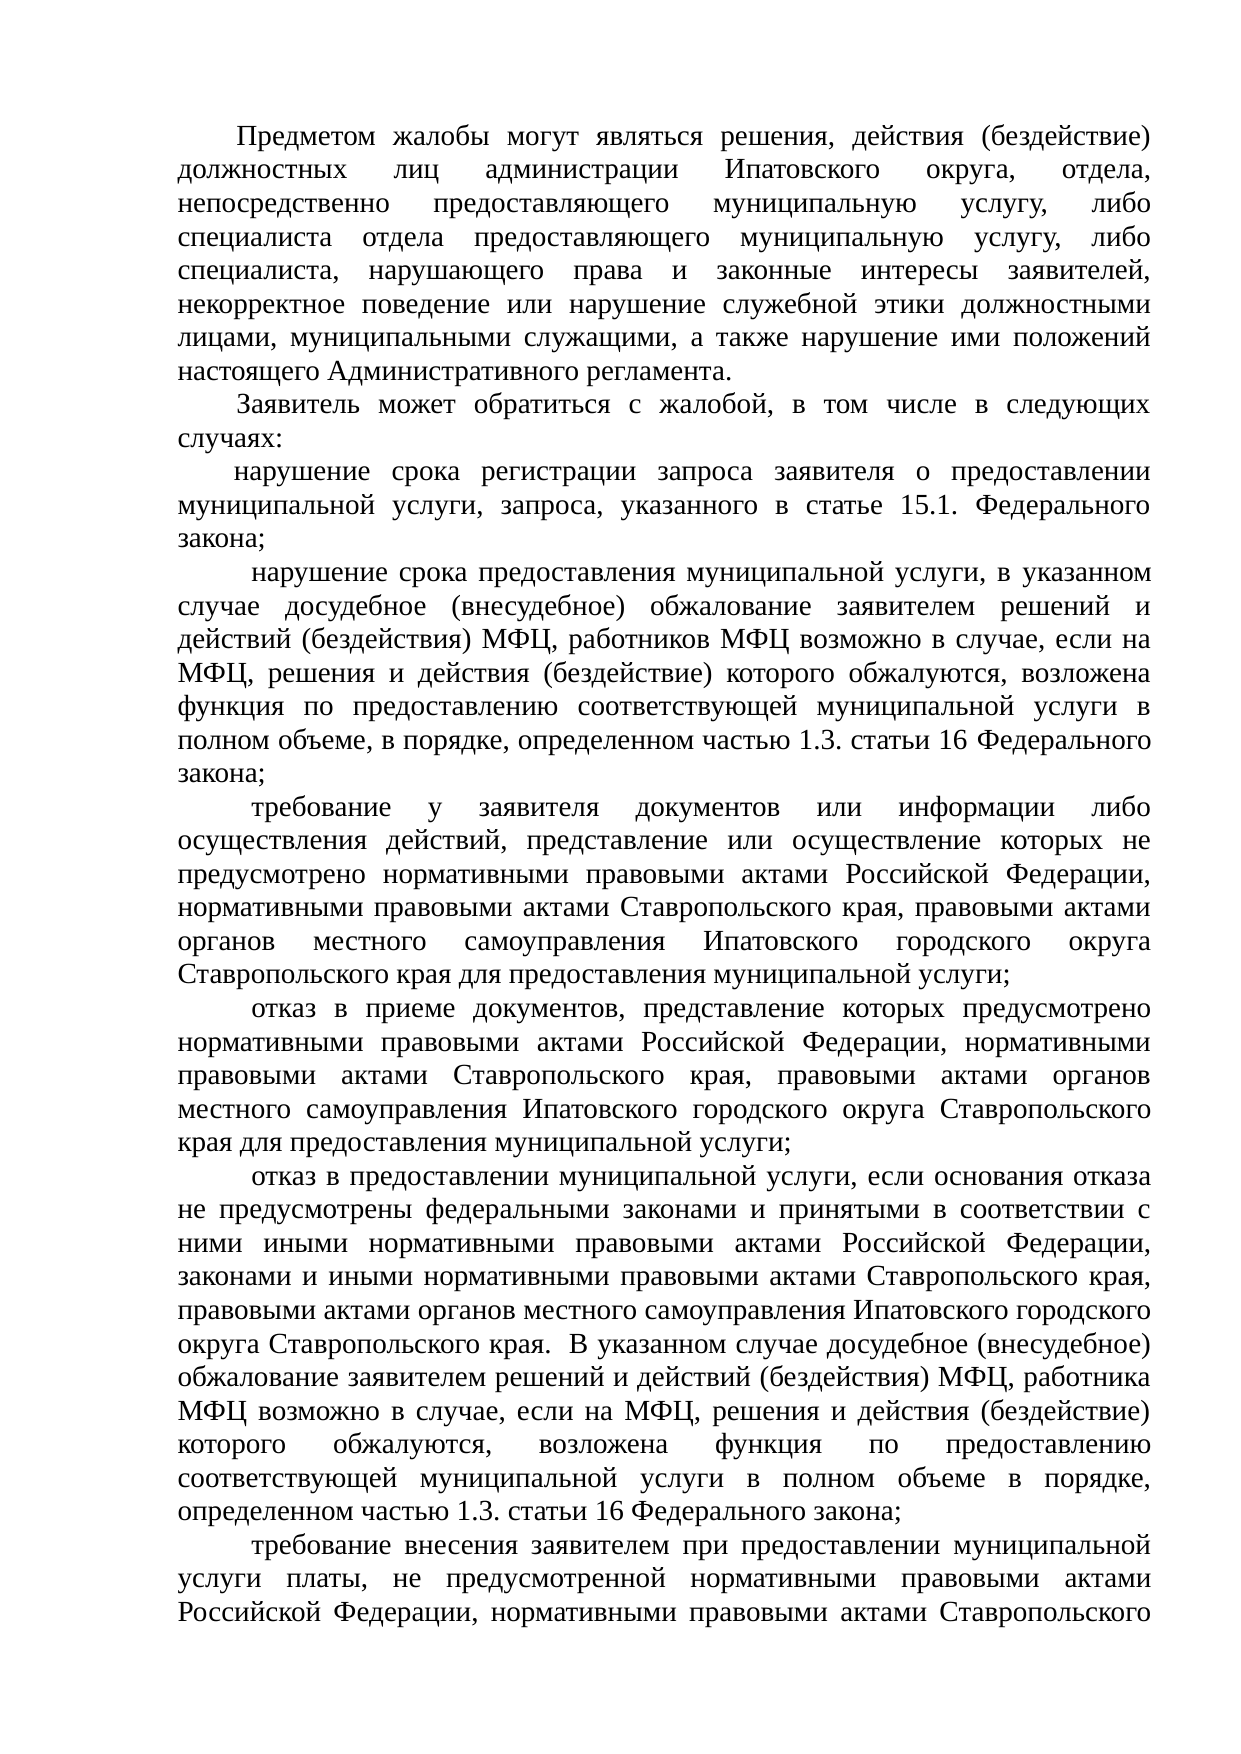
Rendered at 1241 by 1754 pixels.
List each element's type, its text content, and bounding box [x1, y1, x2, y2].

text Заявитель может обратиться с жалобой, в том числе в следующих случаях: [177, 386, 1152, 453]
text нарушение срока регистрации запроса заявителя о предоставлении муниципальной услуги, запроса, указанного в статье 15.1. Федерального закона; [177, 453, 1152, 554]
text отказ в приеме документов, представление которых предусмотрено нормативными правовыми актами Российской Федерации, нормативными правовыми актами Ставропольского края, правовыми актами органов местного самоуправления Ипатовского городского округа Ставропольского края для предоставления муниципальной услуги; [177, 990, 1152, 1158]
text нарушение срока предоставления муниципальной услуги, в указанном случае досудебное (внесудебное) обжалование заявителем решений и действий (бездействия) МФЦ, работников МФЦ возможно в случае, если на МФЦ, решения и действия (бездействие) которого обжалуются, возложена функция по предоставлению соответствующей муниципальной услуги в полном объеме, в порядке, определенном частью 1.3. статьи 16 Федерального закона; [177, 554, 1152, 789]
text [177, 1527, 1152, 1628]
text Предметом жалобы могут являться решения, действия (бездействие) должностных лиц администрации Ипатовского округа, отдела, непосредственно предоставляющего муниципальную услугу, либо специалиста отдела предоставляющего муниципальную услугу, либо специалиста, нарушающего права и законные интересы заявителей, некорректное поведение или нарушение служебной этики должностными лицами, муниципальными служащими, а также нарушение ими положений настоящего Административного регламента. [177, 118, 1152, 386]
text требование у заявителя документов или информации либо осуществления действий, представление или осуществление которых не предусмотрено нормативными правовыми актами Российской Федерации, нормативными правовыми актами Ставропольского края, правовыми актами органов местного самоуправления Ипатовского городского округа Ставропольского края для предоставления муниципальной услуги; [177, 789, 1152, 990]
text отказ в предоставлении муниципальной услуги, если основания отказа не предусмотрены федеральными законами и принятыми в соответствии с ними иными нормативными правовыми актами Российской Федерации, законами и иными нормативными правовыми актами Ставропольского края, правовыми актами органов местного самоуправления Ипатовского городского округа Ставропольского края. В указанном случае досудебное (внесудебное) обжалование заявителем решений и действий (бездействия) МФЦ, работника МФЦ возможно в случае, если на МФЦ, решения и действия (бездействие) которого обжалуются, возложена функция по предоставлению соответствующей муниципальной услуги в полном объеме в порядке, определенном частью 1.3. статьи 16 Федерального закона; [177, 1158, 1152, 1527]
